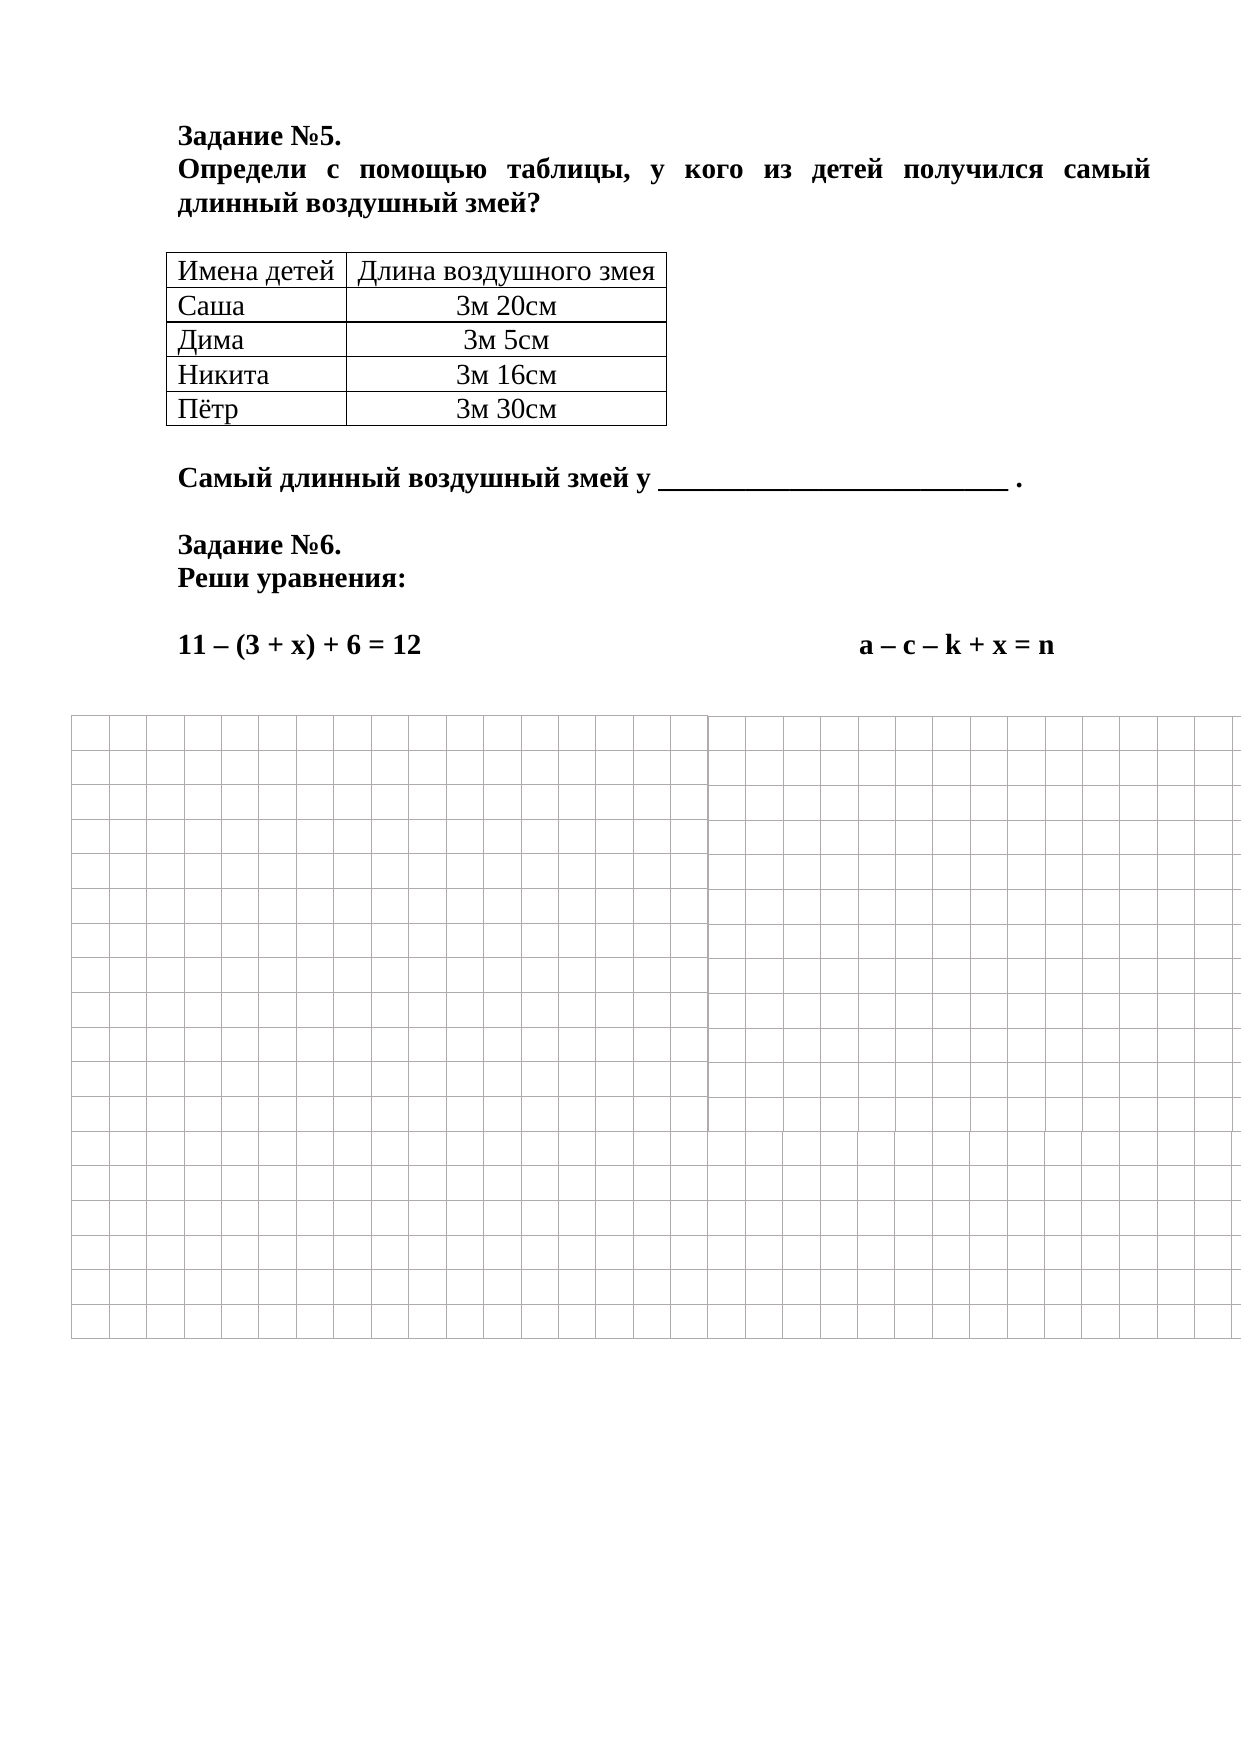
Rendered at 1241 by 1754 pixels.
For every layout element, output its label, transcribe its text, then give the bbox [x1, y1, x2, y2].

table_cell Пётр [167, 392, 346, 425]
table_cell 3м 30см [347, 392, 666, 425]
table_header Имена детей [167, 253, 346, 287]
text Задание №5. [177, 118, 1152, 152]
text Реши уравнения: [177, 560, 1152, 594]
table_header Длина воздушного змея [347, 253, 666, 287]
table_cell Никита [167, 357, 346, 391]
table_cell Саша [167, 288, 346, 321]
text 11 – (3 + х) + 6 = 12 a – c – k + x = n [177, 627, 1152, 661]
table_cell Дима [167, 323, 346, 356]
text Самый длинный воздушный змей у ________________________ . [177, 460, 1152, 493]
table_cell 3м 16см [347, 357, 666, 391]
text Задание №6. [177, 527, 1152, 560]
table_cell 3м 20см [347, 288, 666, 321]
table_cell 3м 5см [347, 323, 666, 356]
text Определи с помощью таблицы, у кого из детей получился самый длинный воздушный змей? [177, 152, 1152, 219]
